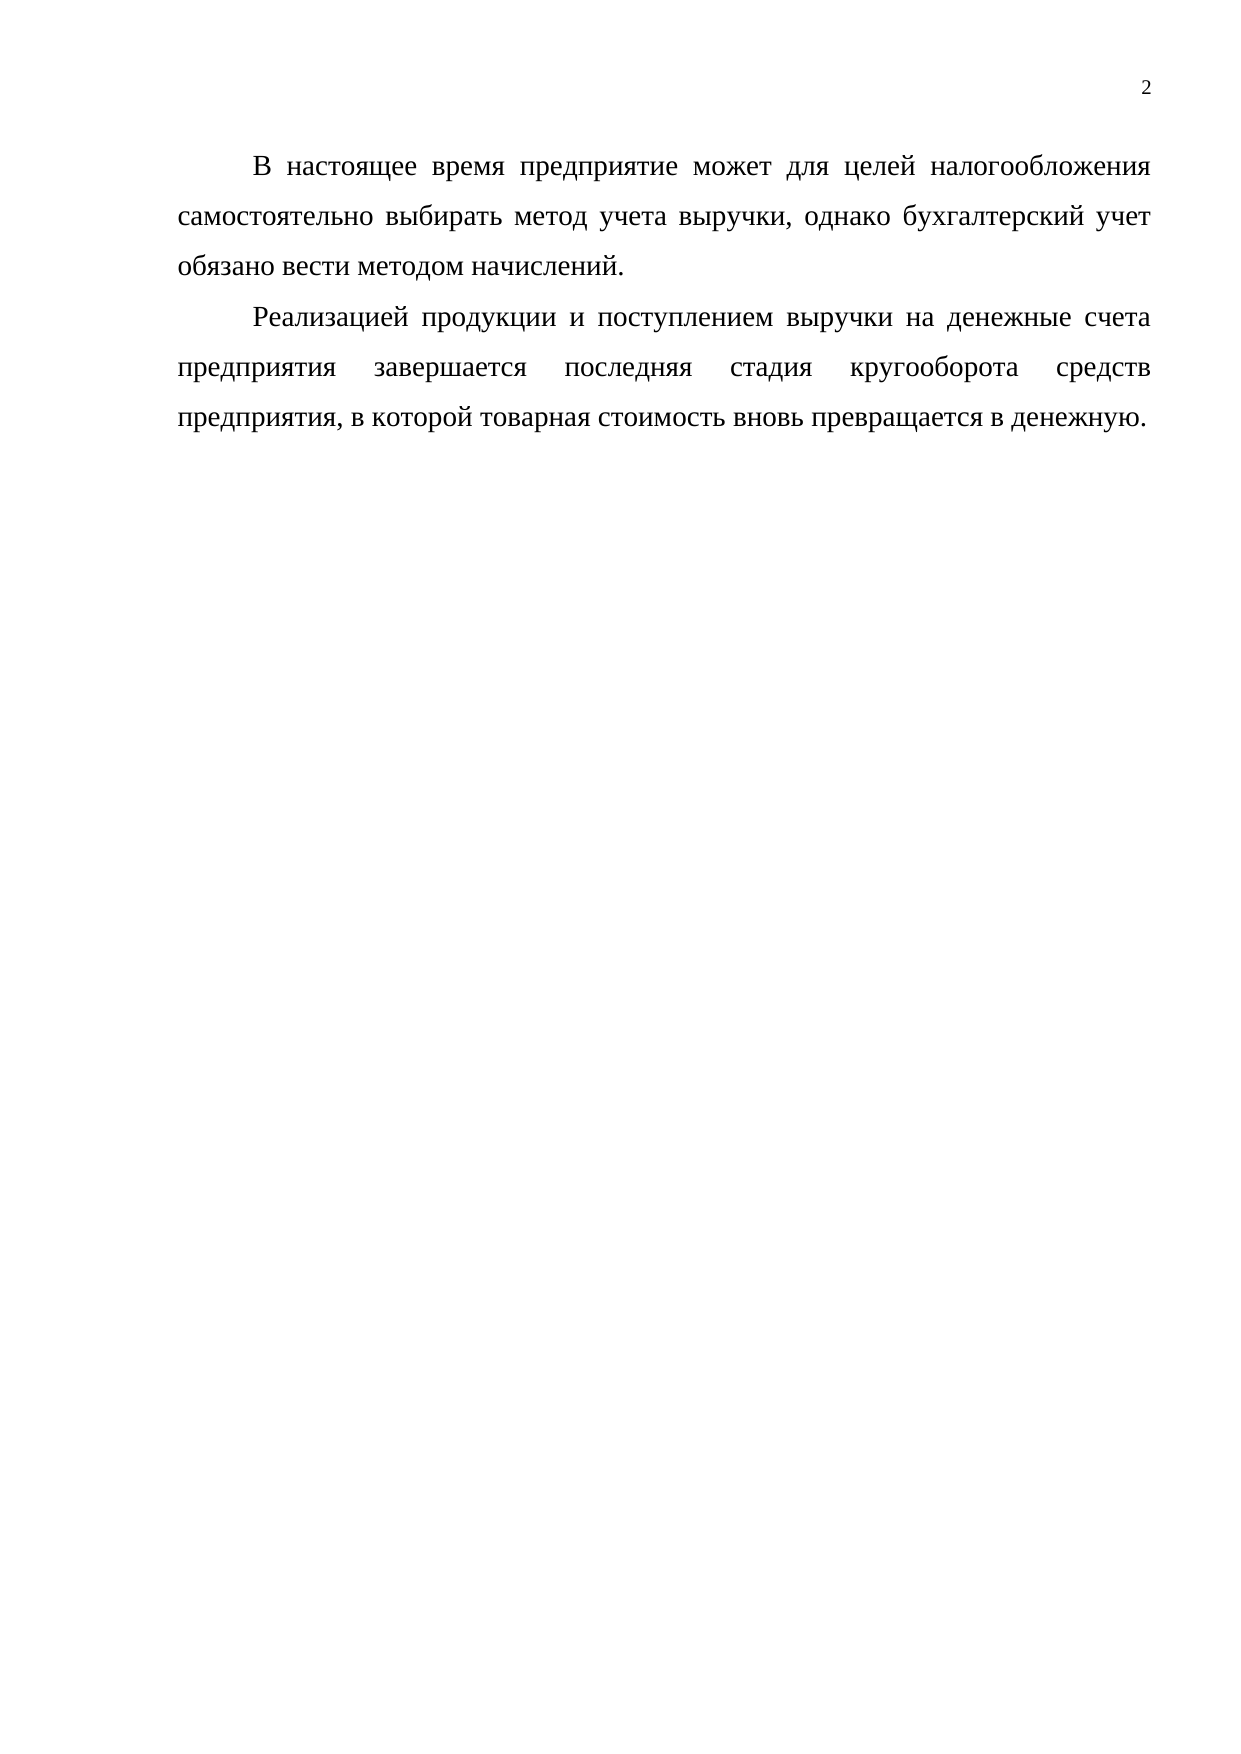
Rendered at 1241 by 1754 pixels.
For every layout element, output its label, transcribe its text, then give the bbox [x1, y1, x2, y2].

text Реализацией продукции и поступлением выручки на денежные счета предприятия завершается последняя стадия кругооборота средств предприятия, в которой товарная стоимость вновь превращается в денежную. [177, 299, 1152, 433]
text В настоящее время предприятие может для целей налогообложения самостоятельно выбирать метод учета выручки, однако бухгалтерский учет обязано вести методом начислений. [177, 148, 1152, 282]
